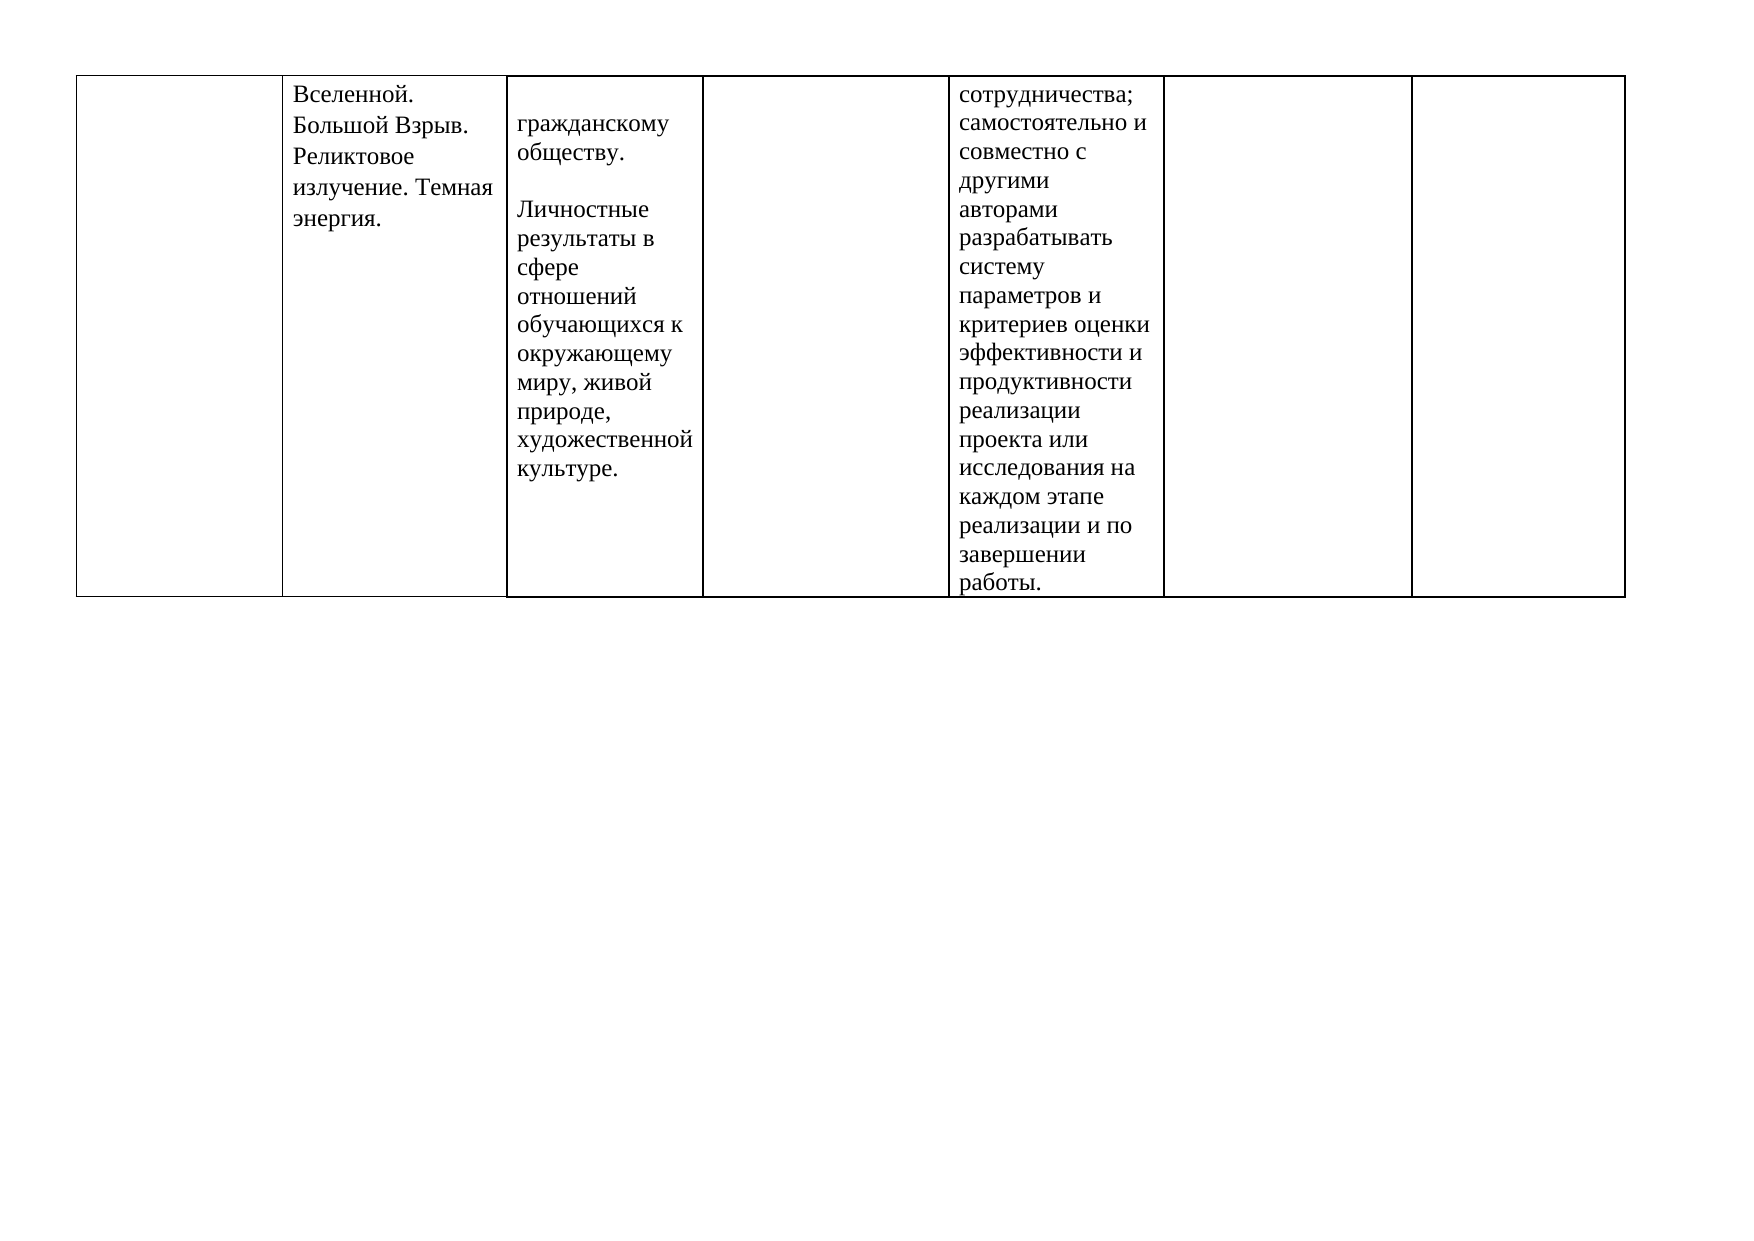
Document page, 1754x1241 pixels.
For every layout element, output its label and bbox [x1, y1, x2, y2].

table_cell [77, 76, 282, 596]
table_cell [1413, 77, 1624, 596]
table_cell [283, 76, 506, 596]
table_cell [950, 77, 1163, 596]
table_cell [1165, 77, 1411, 596]
table_cell [704, 77, 948, 596]
table_cell [508, 77, 702, 596]
